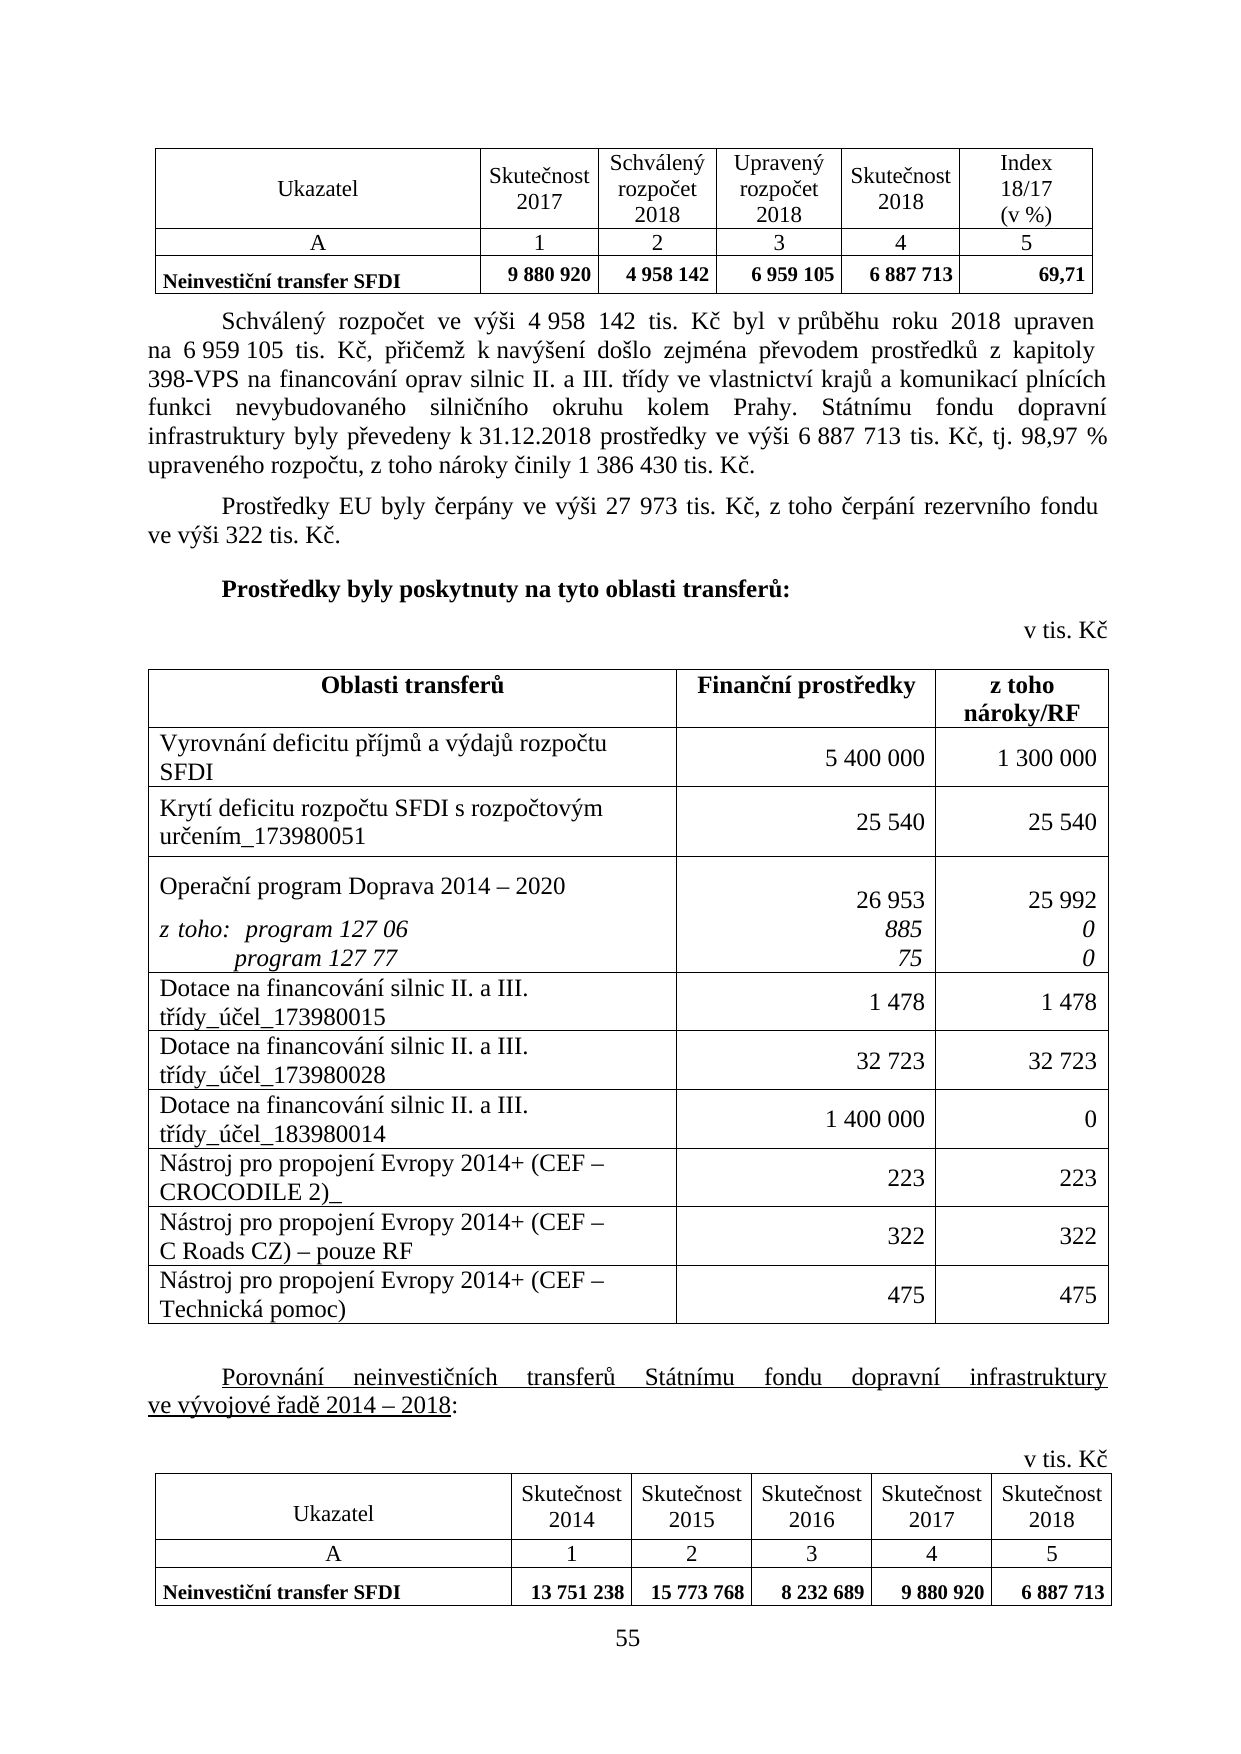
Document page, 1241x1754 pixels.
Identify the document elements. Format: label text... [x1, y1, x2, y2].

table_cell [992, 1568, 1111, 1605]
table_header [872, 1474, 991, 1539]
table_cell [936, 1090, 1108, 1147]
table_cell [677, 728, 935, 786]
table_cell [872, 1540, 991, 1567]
text Prostředky byly poskytnuty na tyto oblasti transferů: [148, 574, 1107, 602]
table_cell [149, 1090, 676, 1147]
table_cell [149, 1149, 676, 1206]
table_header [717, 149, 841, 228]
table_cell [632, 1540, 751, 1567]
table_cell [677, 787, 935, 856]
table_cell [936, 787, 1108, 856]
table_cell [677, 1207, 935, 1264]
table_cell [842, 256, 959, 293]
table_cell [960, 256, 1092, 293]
text v tis. Kč [148, 615, 1107, 644]
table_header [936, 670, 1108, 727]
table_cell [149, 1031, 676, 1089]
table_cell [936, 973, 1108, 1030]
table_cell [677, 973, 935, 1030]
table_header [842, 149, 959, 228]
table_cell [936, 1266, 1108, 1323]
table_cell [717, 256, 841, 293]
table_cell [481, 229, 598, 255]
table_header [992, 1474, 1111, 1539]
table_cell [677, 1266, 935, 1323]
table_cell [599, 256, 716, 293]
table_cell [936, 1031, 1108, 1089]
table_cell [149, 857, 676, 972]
text Schválený rozpočet ve výši 4 958 142 tis. Kč byl v průběhu roku 2018 upraven na 6 959 105 tis. Kč, přičemž k navýšení došlo zejména převodem prostředků z kapitoly 398-VPS na financování oprav silnic II. a III. třídy ve vlastnictví krajů a komunikací plnících funkci nevybudovaného silničního okruhu kolem Prahy. Státnímu fondu dopravní infrastruktury byly převedeny k 31.12.2018 prostředky ve výši 6 887 713 tis. Kč, tj. 98,97 % upraveného rozpočtu, z toho nároky činily 1 386 430 tis. Kč. [148, 306, 1107, 479]
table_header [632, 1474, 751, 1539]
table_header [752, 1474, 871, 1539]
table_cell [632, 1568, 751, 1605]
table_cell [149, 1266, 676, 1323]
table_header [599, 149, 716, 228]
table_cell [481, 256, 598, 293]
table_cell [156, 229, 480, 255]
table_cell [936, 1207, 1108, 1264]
text Porovnání neinvestičních transferů Státnímu fondu dopravní infrastruktury ve vývojové řadě 2014 – 2018: [148, 1362, 1107, 1419]
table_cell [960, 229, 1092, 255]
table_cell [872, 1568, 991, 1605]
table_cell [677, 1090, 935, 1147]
text v tis. Kč [148, 1444, 1107, 1473]
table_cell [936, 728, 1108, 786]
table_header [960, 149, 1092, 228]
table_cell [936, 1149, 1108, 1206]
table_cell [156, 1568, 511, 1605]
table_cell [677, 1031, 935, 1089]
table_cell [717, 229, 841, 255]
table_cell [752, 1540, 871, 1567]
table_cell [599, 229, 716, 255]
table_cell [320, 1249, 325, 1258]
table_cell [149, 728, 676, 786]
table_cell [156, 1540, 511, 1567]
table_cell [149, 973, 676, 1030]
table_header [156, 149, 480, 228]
text Prostředky EU byly čerpány ve výši 27 973 tis. Kč, z toho čerpání rezervního fondu ve výši 322 tis. Kč. [148, 491, 1107, 549]
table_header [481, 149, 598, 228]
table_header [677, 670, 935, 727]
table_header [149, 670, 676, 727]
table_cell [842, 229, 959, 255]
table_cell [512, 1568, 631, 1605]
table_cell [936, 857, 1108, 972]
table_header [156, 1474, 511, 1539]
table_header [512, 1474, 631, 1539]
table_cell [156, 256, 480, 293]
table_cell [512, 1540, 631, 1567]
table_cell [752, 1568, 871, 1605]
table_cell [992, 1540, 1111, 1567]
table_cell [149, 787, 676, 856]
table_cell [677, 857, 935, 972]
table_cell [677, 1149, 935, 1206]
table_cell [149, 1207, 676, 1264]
